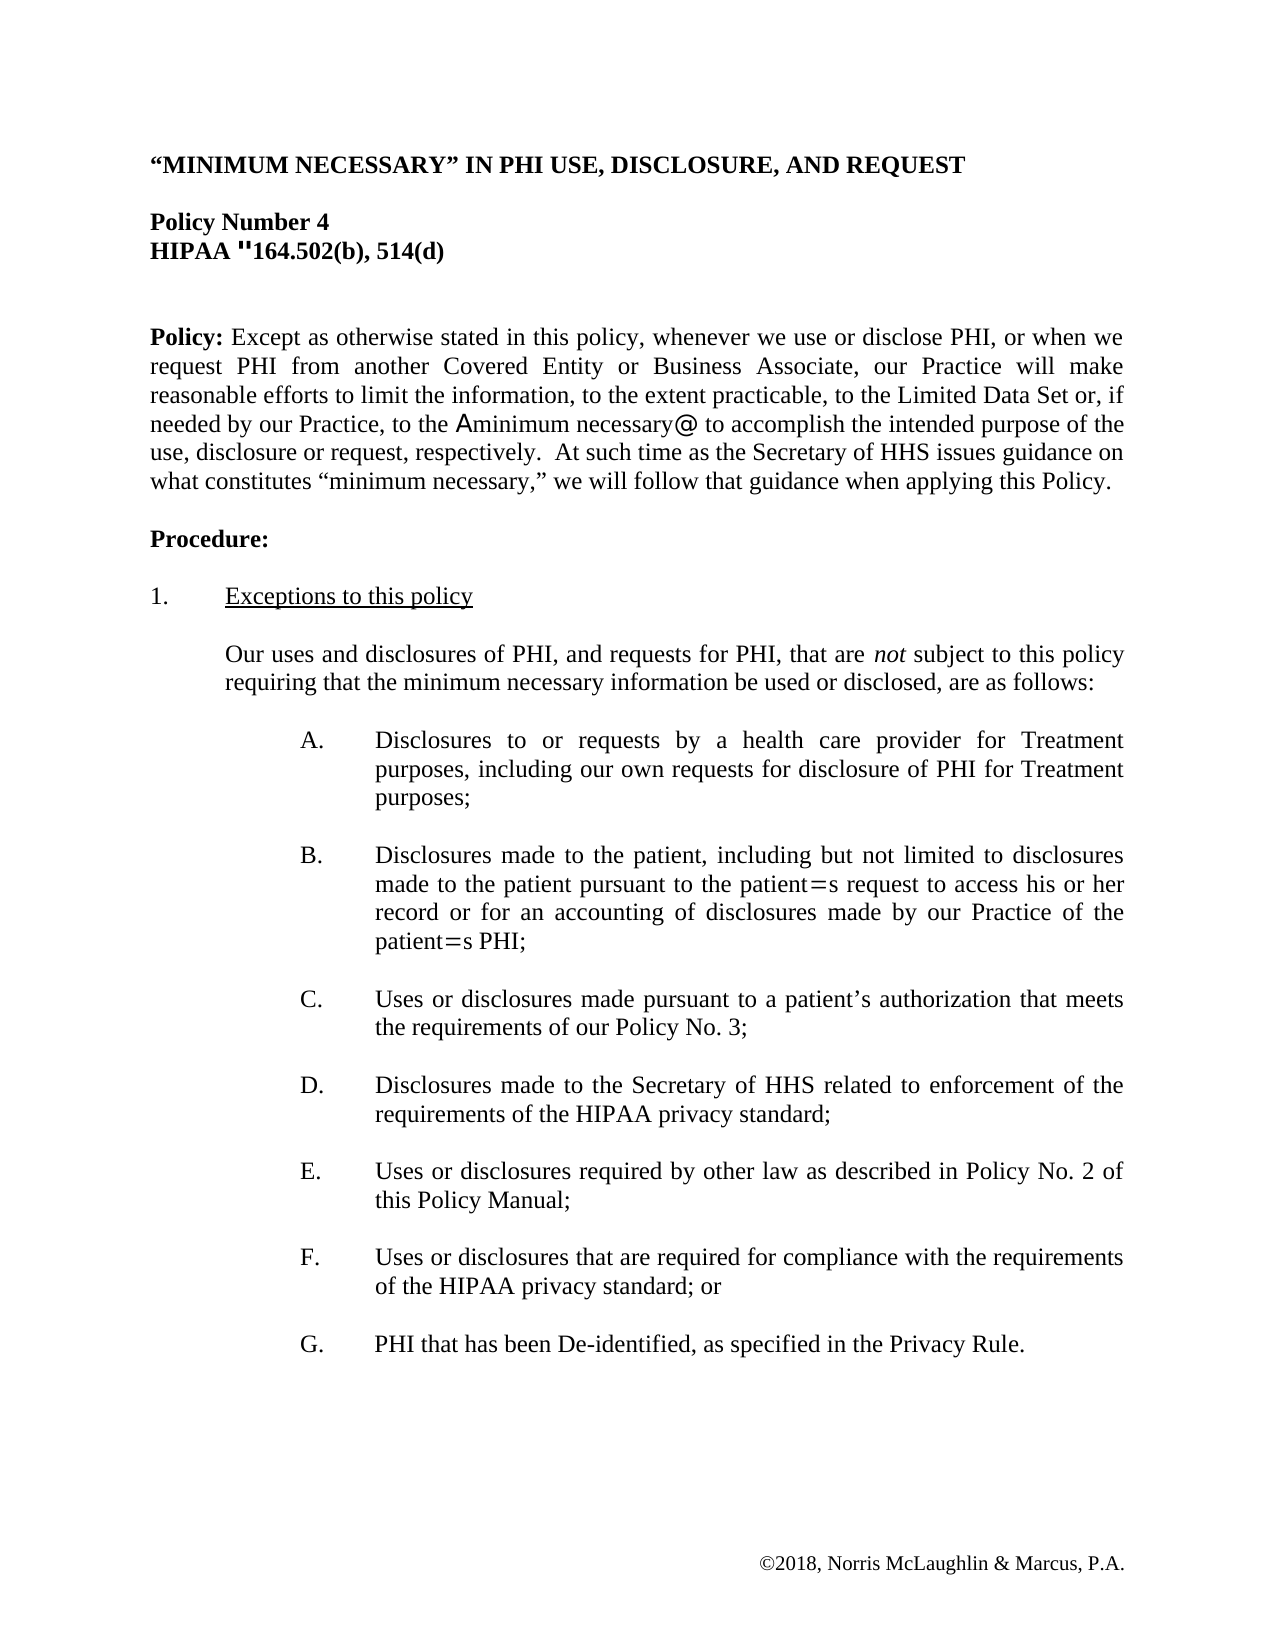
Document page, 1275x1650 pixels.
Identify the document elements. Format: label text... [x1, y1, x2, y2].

text A. Disclosures to or requests by a health care provider for Treatment purposes, including our own requests for disclosure of PHI for Treatment purposes; [300, 725, 1125, 811]
text “MINIMUM NECESSARY” IN PHI USE, DISCLOSURE, AND REQUEST [150, 150, 1125, 179]
text Our uses and disclosures of PHI, and requests for PHI, that are not subject to this policy requiring that the minimum necessary information be used or disclosed, are as follows: [225, 639, 1125, 696]
text E. Uses or disclosures required by other law as described in Policy No. 2 of this Policy Manual; [150, 1156, 1125, 1214]
text HIPAA 164.502(b), 514(d) [150, 236, 1125, 265]
text G. PHI that has been De-identified, as specified in the Privacy Rule. [150, 1329, 1125, 1357]
text F. Uses or disclosures that are required for compliance with the requirements of the HIPAA privacy standard; or [150, 1242, 1125, 1300]
text Policy Number 4 [150, 207, 1125, 236]
text C. Uses or disclosures made pursuant to a patient’s authorization that meets the requirements of our Policy No. 3; [150, 984, 1125, 1041]
text Policy: Except as otherwise stated in this policy, whenever we use or disclose PHI, or when we request PHI from another Covered Entity or Business Associate, our Practice will make reasonable efforts to limit the information, to the extent practicable, to the Limited Data Set or, if needed by our Practice, to the minimum necessary to accomplish the intended purpose of the use, disclosure or request, respectively. At such time as the Secretary of HHS issues guidance on what constitutes “minimum necessary,” we will follow that guidance when applying this Policy. [150, 322, 1125, 495]
text D. Disclosures made to the Secretary of HHS related to enforcement of the requirements of the HIPAA privacy standard; [150, 1070, 1125, 1127]
text B. Disclosures made to the patient, including but not limited to disclosures made to the patient pursuant to the patients request to access his or her record or for an accounting of disclosures made by our Practice of the patients PHI; [150, 840, 1125, 955]
text 1. Exceptions to this policy [150, 581, 1125, 610]
text Procedure: [150, 524, 1125, 552]
